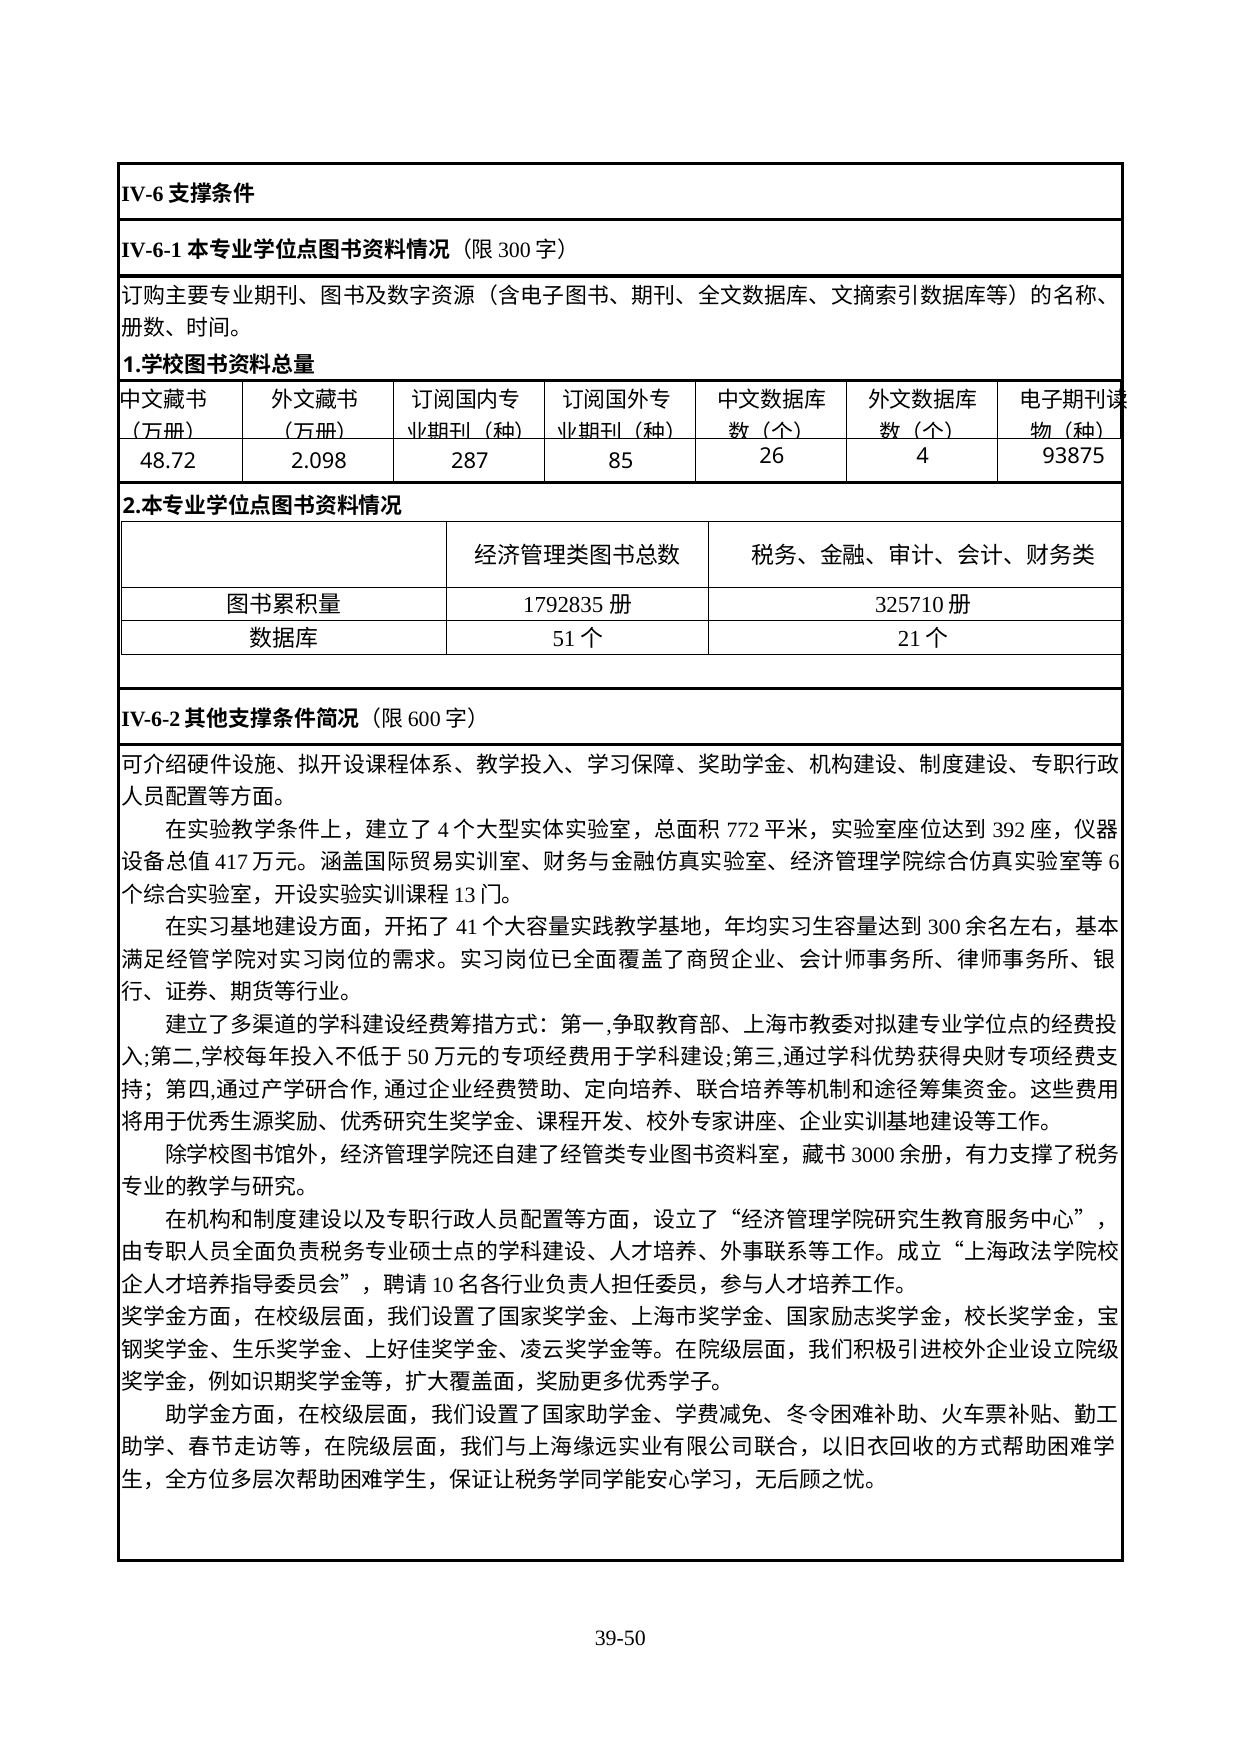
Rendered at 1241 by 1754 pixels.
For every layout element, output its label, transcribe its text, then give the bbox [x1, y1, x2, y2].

table_header IV-6支撑条件 [120, 165, 1121, 218]
table_cell IV-6-2其他支撑条件简况（限600字） [120, 690, 1121, 743]
table_cell 订购主要专业期刊、图书及数字资源（含电子图书、期刊、全文数据库、文摘索引数据库等）的名称、册数、时间。 1.学校图书资料总量 2.本专业学位点图书资料情况 [120, 484, 1121, 687]
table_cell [120, 746, 1121, 1559]
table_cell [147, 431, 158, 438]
table_cell 订购主要专业期刊、图书及数字资源（含电子图书、期刊、全文数据库、文摘索引数据库等）的名称、册数、时间。 1.学校图书资料总量 2.本专业学位点图书资料情况 [120, 278, 1121, 379]
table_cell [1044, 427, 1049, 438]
table_cell IV-6-1 本专业学位点图书资料情况（限300字） [120, 221, 1121, 274]
